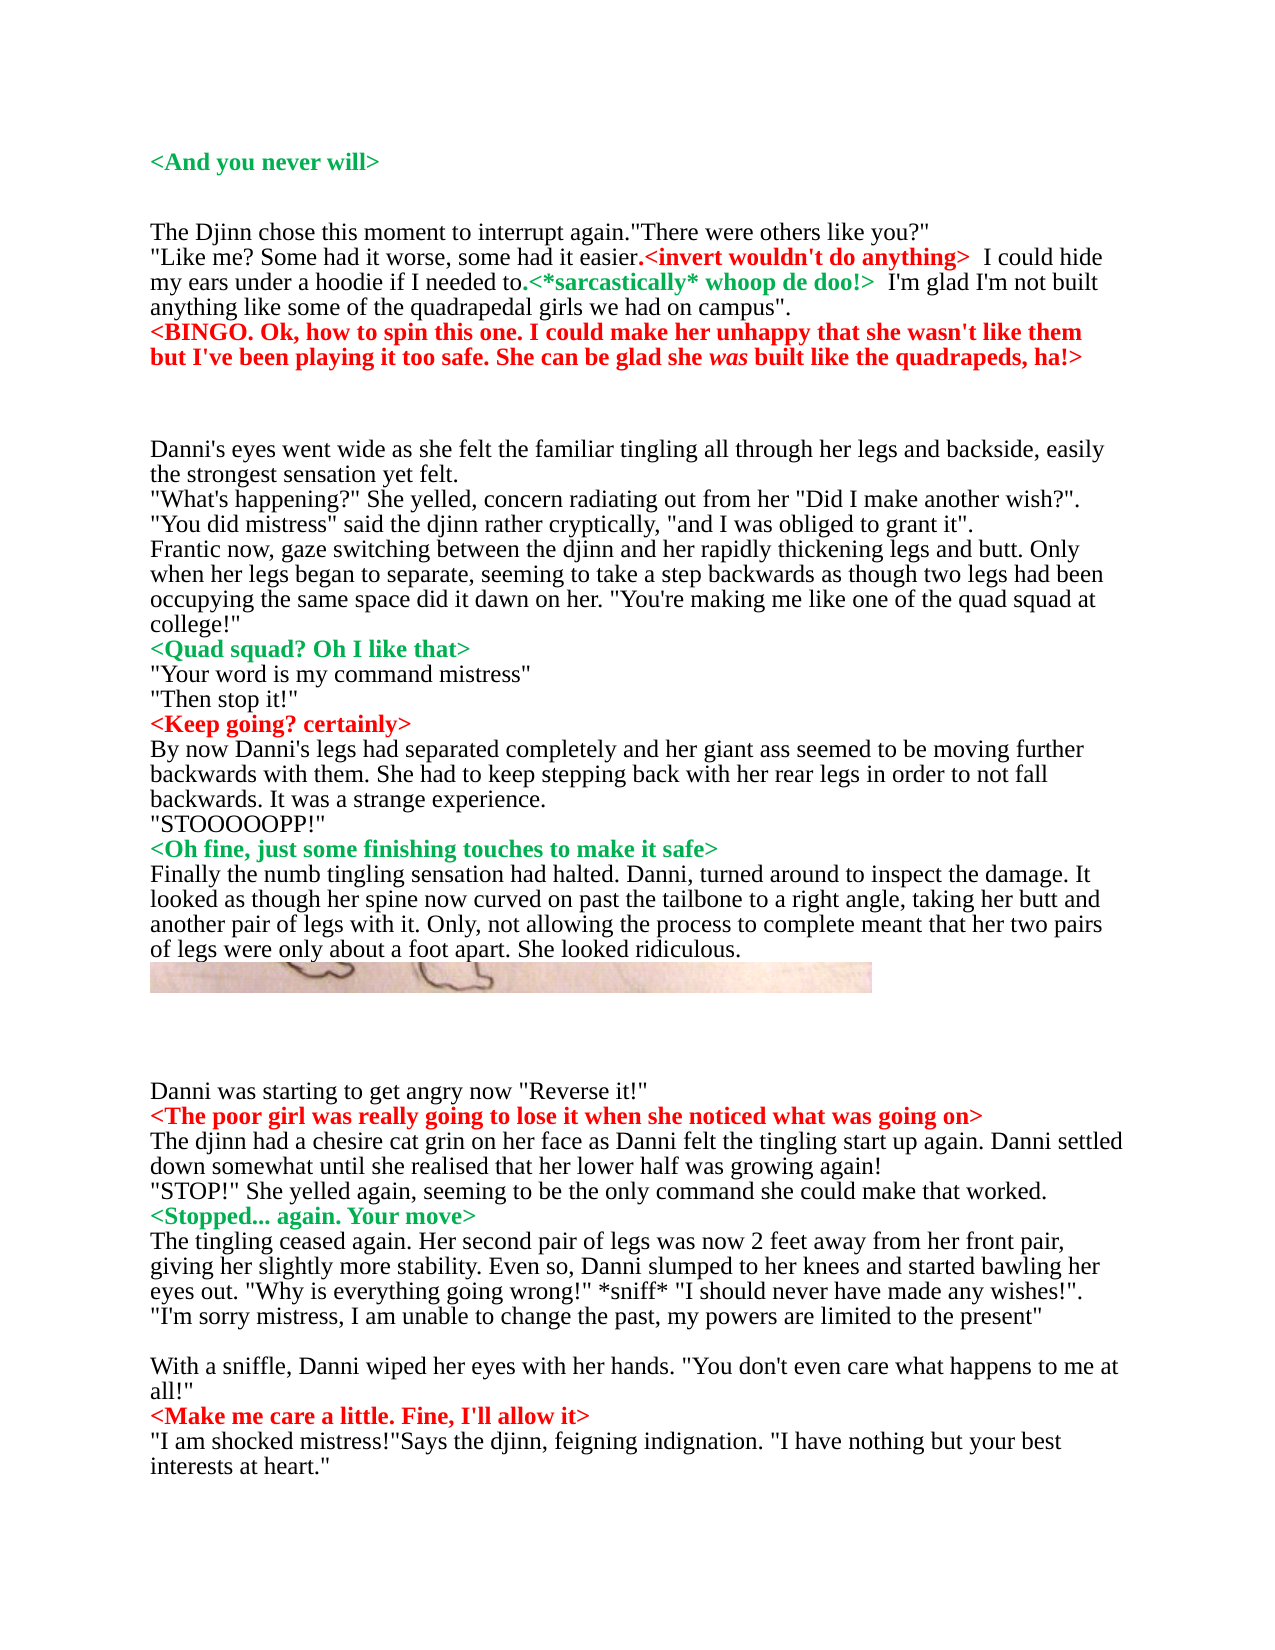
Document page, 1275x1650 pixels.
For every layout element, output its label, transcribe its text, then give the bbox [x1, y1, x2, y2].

text Danni's eyes went wide as she felt the familiar tingling all through her legs and backside, easily the strongest sensation yet felt. "What's happening?" She yelled, concern radiating out from her "Did I make another wish?". "You did mistress" said the djinn rather cryptically, "and I was obliged to grant it". Frantic now, gaze switching between the djinn and her rapidly thickening legs and butt. Only when her legs began to separate, seeming to take a step backwards as though two legs had been occupying the same space did it dawn on her. "You're making me like one of the quad squad at college!" <Quad squad? Oh I like that> "Your word is my command mistress" "Then stop it!" <Keep going? certainly> By now Danni's legs had separated completely and her giant ass seemed to be moving further backwards with them. She had to keep stepping back with her rear legs in order to not fall backwards. It was a strange experience. "STOOOOOPP!" <Oh fine, just some finishing touches to make it safe> Finally the numb tingling sensation had halted. Danni, turned around to inspect the damage. It looked as though her spine now curved on past the tailbone to a right angle, taking her butt and another pair of legs with it. Only, not allowing the process to complete meant that her two pairs of legs were only about a foot apart. She looked ridiculous. [150, 437, 1125, 962]
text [150, 1029, 1125, 1479]
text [150, 150, 1125, 175]
text The Djinn chose this moment to interrupt again."There were others like you?" "Like me? Some had it worse, some had it easier.<invert wouldn't do anything> I could hide my ears under a hoodie if I needed to.<*sarcastically* whoop de doo!> I'm glad I'm not built anything like some of the quadrapedal girls we had on campus". <BINGO. Ok, how to spin this one. I could make her unhappy that she wasn't like them but I've been playing it too safe. She can be glad she was built like the quadrapeds, ha!> [150, 196, 1125, 371]
